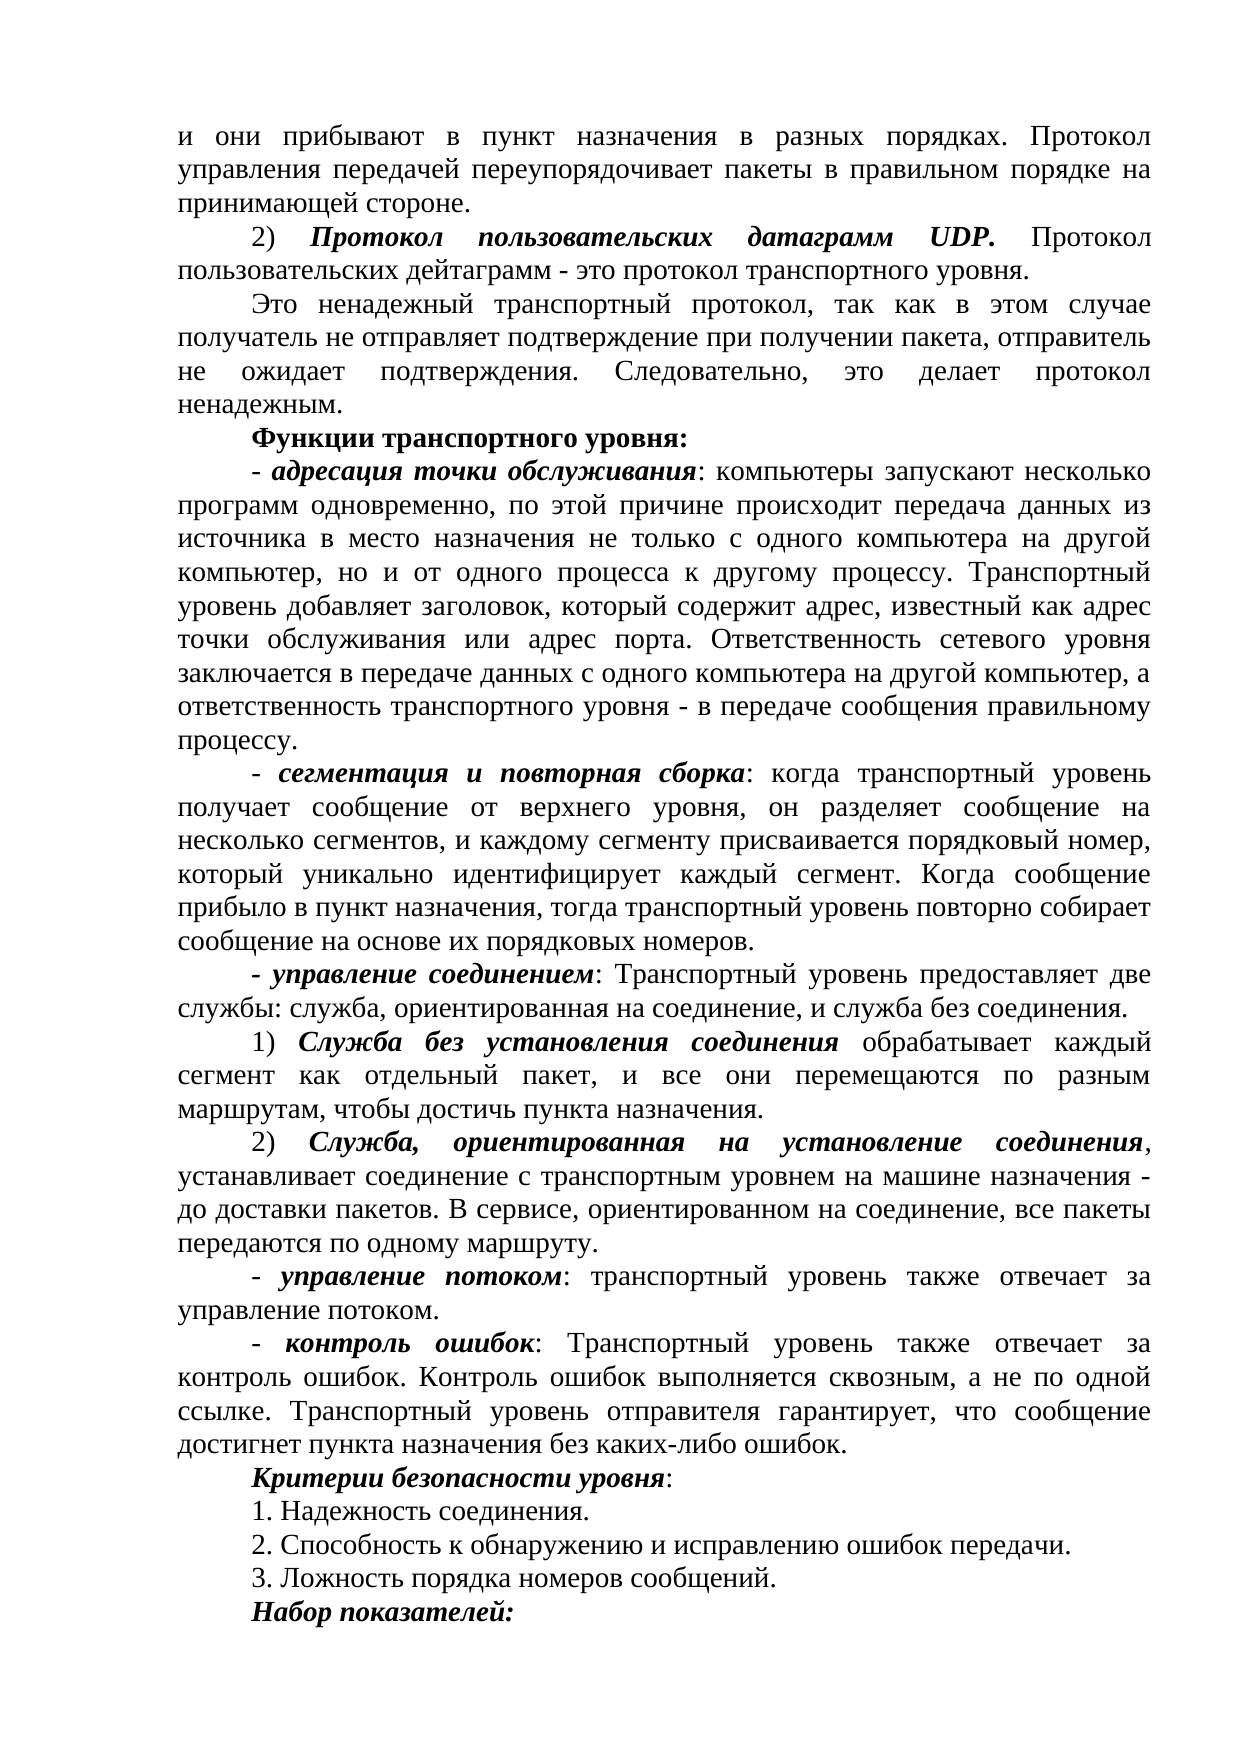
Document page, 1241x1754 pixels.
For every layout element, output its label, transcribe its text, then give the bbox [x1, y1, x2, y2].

text Это ненадежный транспортный протокол, так как в этом случае получатель не отправляет подтверждение при получении пакета, отправитель не ожидает подтверждения. Следовательно, это делает протокол ненадежным. [177, 286, 1152, 420]
text - адресация точки обслуживания: компьютеры запускают несколько программ одновременно, по этой причине происходит передача данных из источника в место назначения не только с одного компьютера на другой компьютер, но и от одного процесса к другому процессу. Транспортный уровень добавляет заголовок, который содержит адрес, известный как адрес точки обслуживания или адрес порта. Ответственность сетевого уровня заключается в передаче данных с одного компьютера на другой компьютер, а ответственность транспортного уровня - в передаче сообщения правильному процессу. [177, 453, 1152, 755]
text 1. Надежность соединения. [177, 1493, 1152, 1527]
text - управление потоком: транспортный уровень также отвечает за управление потоком. [177, 1258, 1152, 1326]
text Критерии безопасности уровня: [177, 1460, 1152, 1493]
text Функции транспортного уровня: [177, 420, 1152, 453]
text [177, 118, 1152, 219]
text - контроль ошибок: Транспортный уровень также отвечает за контроль ошибок. Контроль ошибок выполняется сквозным, а не по одной ссылке. Транспортный уровень отправителя гарантирует, что сообщение достигнет пункта назначения без каких-либо ошибок. [177, 1326, 1152, 1460]
text 1) Служба без установления соединения обрабатывает каждый сегмент как отдельный пакет, и все они перемещаются по разным маршрутам, чтобы достичь пункта назначения. [177, 1024, 1152, 1124]
text 2) Протокол пользовательских датаграмм UDP. Протокол пользовательских дейтаграмм - это протокол транспортного уровня. [177, 219, 1152, 286]
text - сегментация и повторная сборка: когда транспортный уровень получает сообщение от верхнего уровня, он разделяет сообщение на несколько сегментов, и каждому сегменту присваивается порядковый номер, который уникально идентифицирует каждый сегмент. Когда сообщение прибыло в пункт назначения, тогда транспортный уровень повторно собирает сообщение на основе их порядковых номеров. [177, 755, 1152, 957]
text 3. Ложность порядка номеров сообщений. [177, 1560, 1152, 1594]
text 2) Служба, ориентированная на установление соединения, устанавливает соединение с транспортным уровнем на машине назначения - до доставки пакетов. В сервисе, ориентированном на соединение, все пакеты передаются по одному маршруту. [177, 1124, 1152, 1258]
text Набор показателей: [177, 1594, 1152, 1627]
text - управление соединением: Транспортный уровень предоставляет две службы: служба, ориентированная на соединение, и служба без соединения. [177, 957, 1152, 1024]
text 2. Способность к обнаружению и исправлению ошибок передачи. [177, 1527, 1152, 1560]
